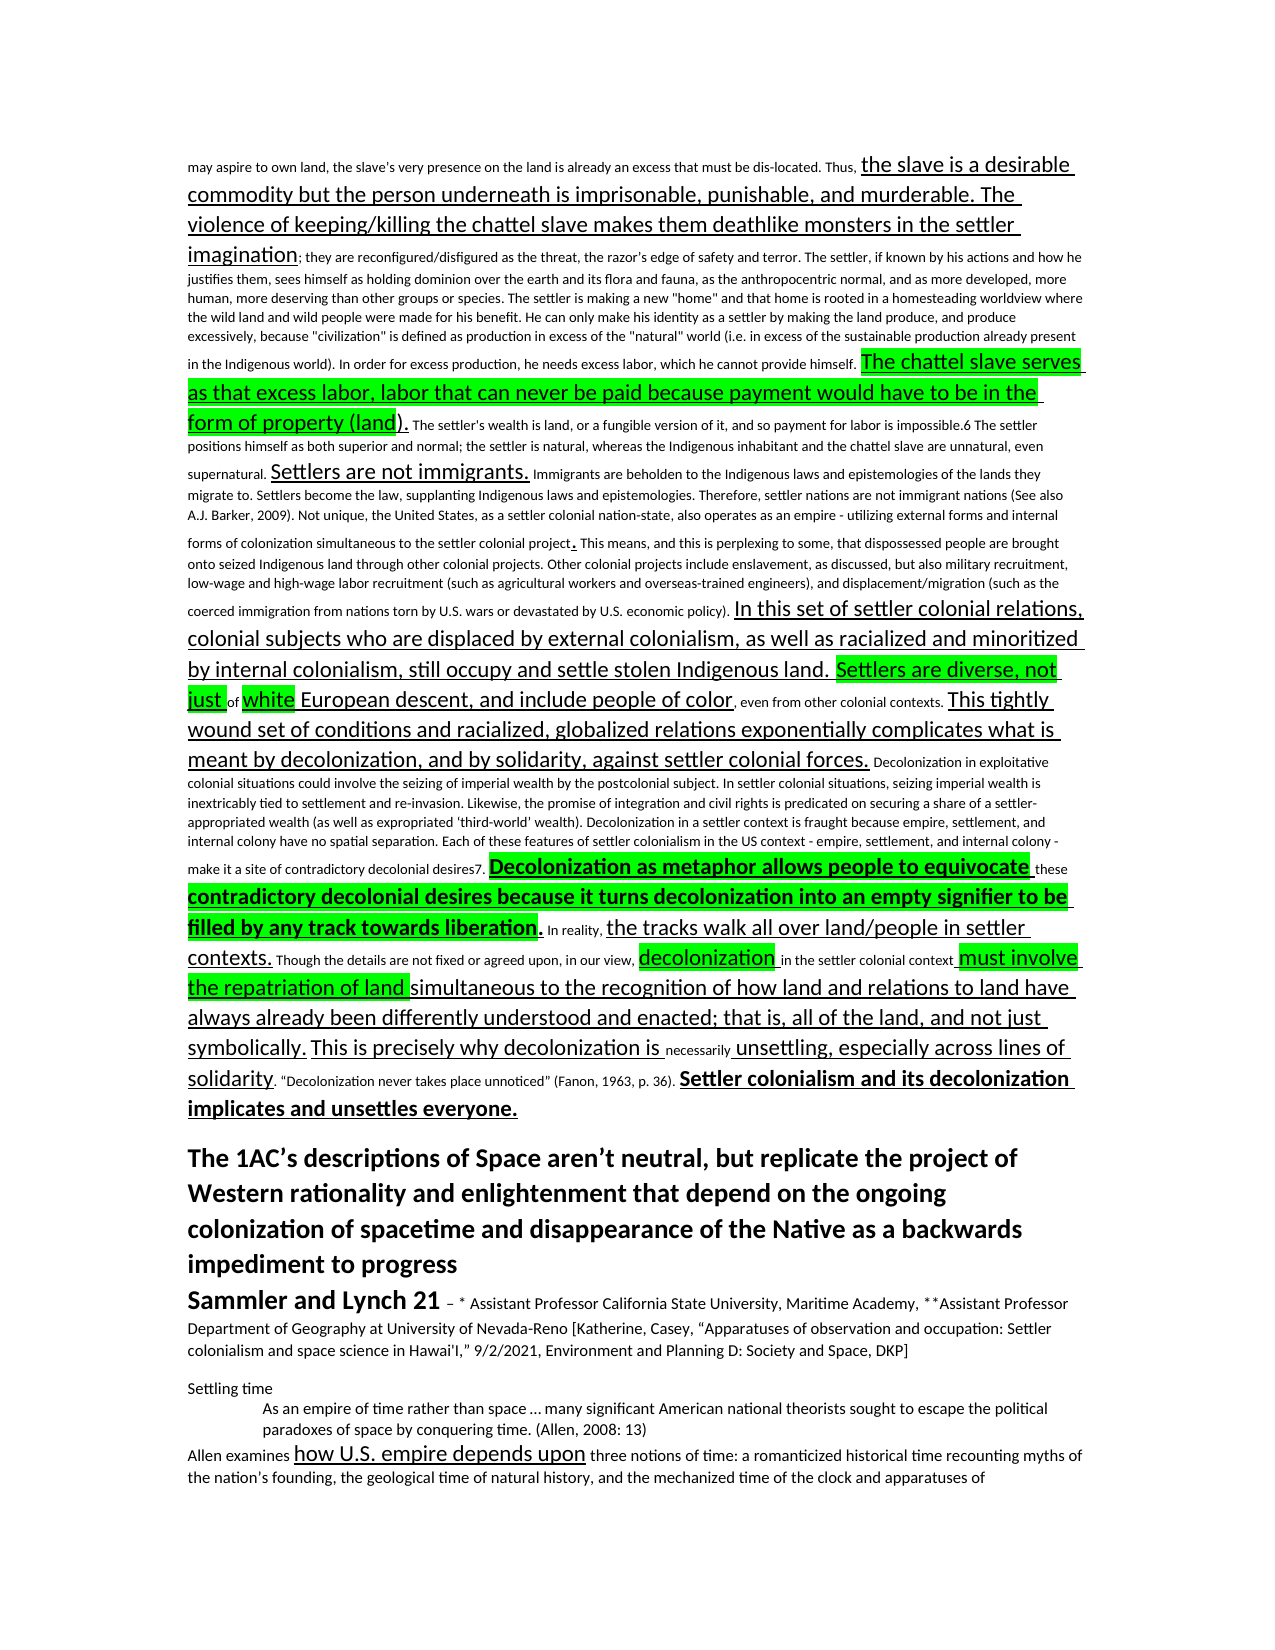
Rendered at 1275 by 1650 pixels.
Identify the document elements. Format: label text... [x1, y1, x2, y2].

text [187, 150, 1087, 1122]
text Settling time [187, 1378, 1087, 1399]
text As an empire of time rather than space … many significant American national theorists sought to escape the political paradoxes of space by conquering time. (Allen, 2008: 13) [262, 1399, 1087, 1439]
text Sammler and Lynch 21 – * Assistant Professor California State University, Maritime Academy, **Assistant Professor Department of Geography at University of Nevada-Reno [Katherine, Casey, “Apparatuses of observation and occupation: Settler colonialism and space science in Hawai'I,” 9/2/2021, Environment and Planning D: Society and Space, DKP] [187, 1283, 1087, 1360]
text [187, 1439, 1087, 1488]
subtitle The 1AC’s descriptions of Space aren’t neutral, but replicate the project of Western rationality and enlightenment that depend on the ongoing colonization of spacetime and disappearance of the Native as a backwards impediment to progress [187, 1141, 1087, 1281]
